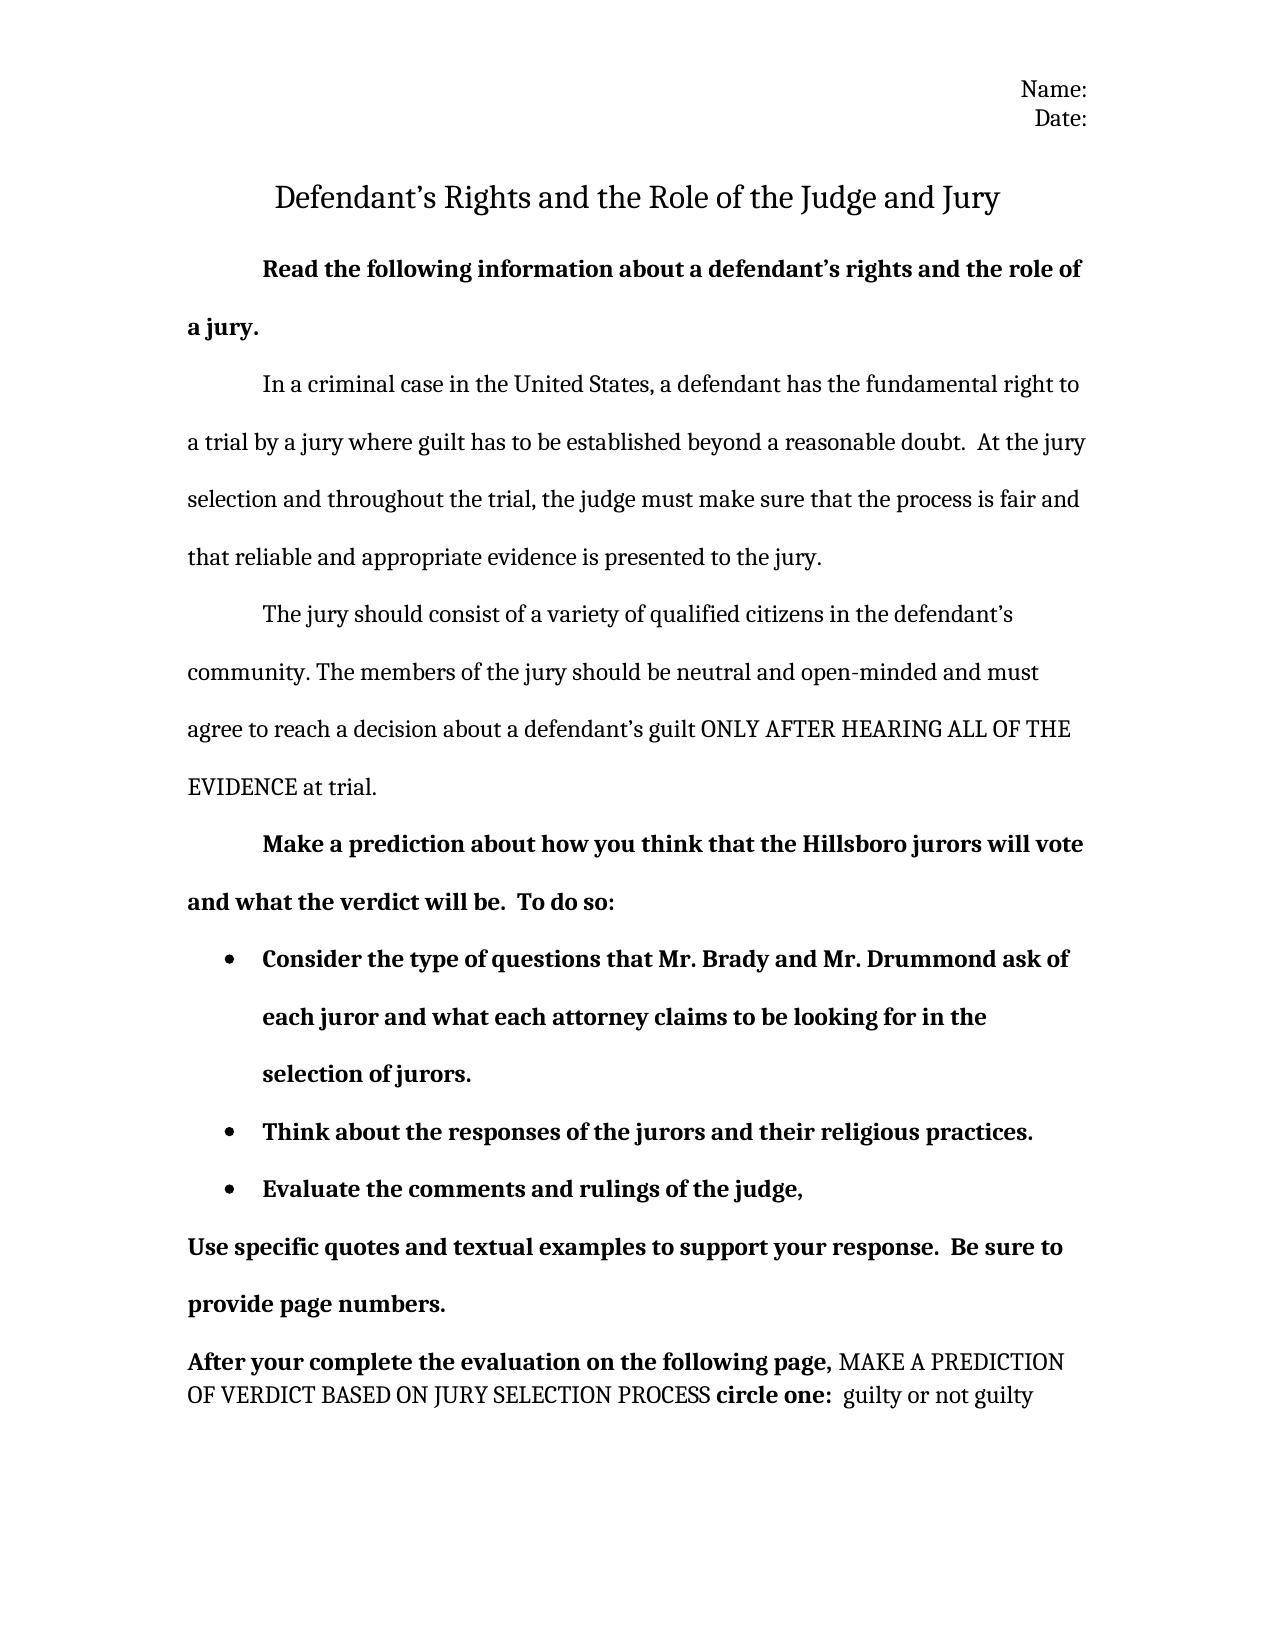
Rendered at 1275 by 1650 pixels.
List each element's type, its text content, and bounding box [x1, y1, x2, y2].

list Evaluate the comments and rulings of the judge, [225, 1175, 1087, 1204]
text Use specific quotes and textual examples to support your response. Be sure to provide page numbers. [187, 1233, 1087, 1319]
text Defendant’s Rights and the Role of the Judge and Jury [187, 179, 1087, 217]
text In a criminal case in the United States, a defendant has the fundamental right to a trial by a jury where guilt has to be established beyond a reasonable doubt. At the jury selection and throughout the trial, the judge must make sure that the process is fair and that reliable and appropriate evidence is presented to the jury. [187, 370, 1087, 572]
text Make a prediction about how you think that the Hillsboro jurors will vote and what the verdict will be. To do so: [187, 830, 1087, 917]
text After your complete the evaluation on the following page, MAKE A PREDICTION OF VERDICT BASED ON JURY SELECTION PROCESS circle one: guilty or not guilty [187, 1348, 1087, 1410]
text The jury should consist of a variety of qualified citizens in the defendant’s community. The members of the jury should be neutral and open-minded and must agree to reach a decision about a defendant’s guilt ONLY AFTER HEARING ALL OF THE EVIDENCE at trial. [187, 600, 1087, 802]
list Consider the type of questions that Mr. Brady and Mr. Drummond ask of each juror and what each attorney claims to be looking for in the selection of jurors. [225, 945, 1087, 1089]
text Read the following information about a defendant’s rights and the role of a jury. [187, 255, 1087, 342]
list Think about the responses of the jurors and their religious practices. [225, 1118, 1087, 1147]
